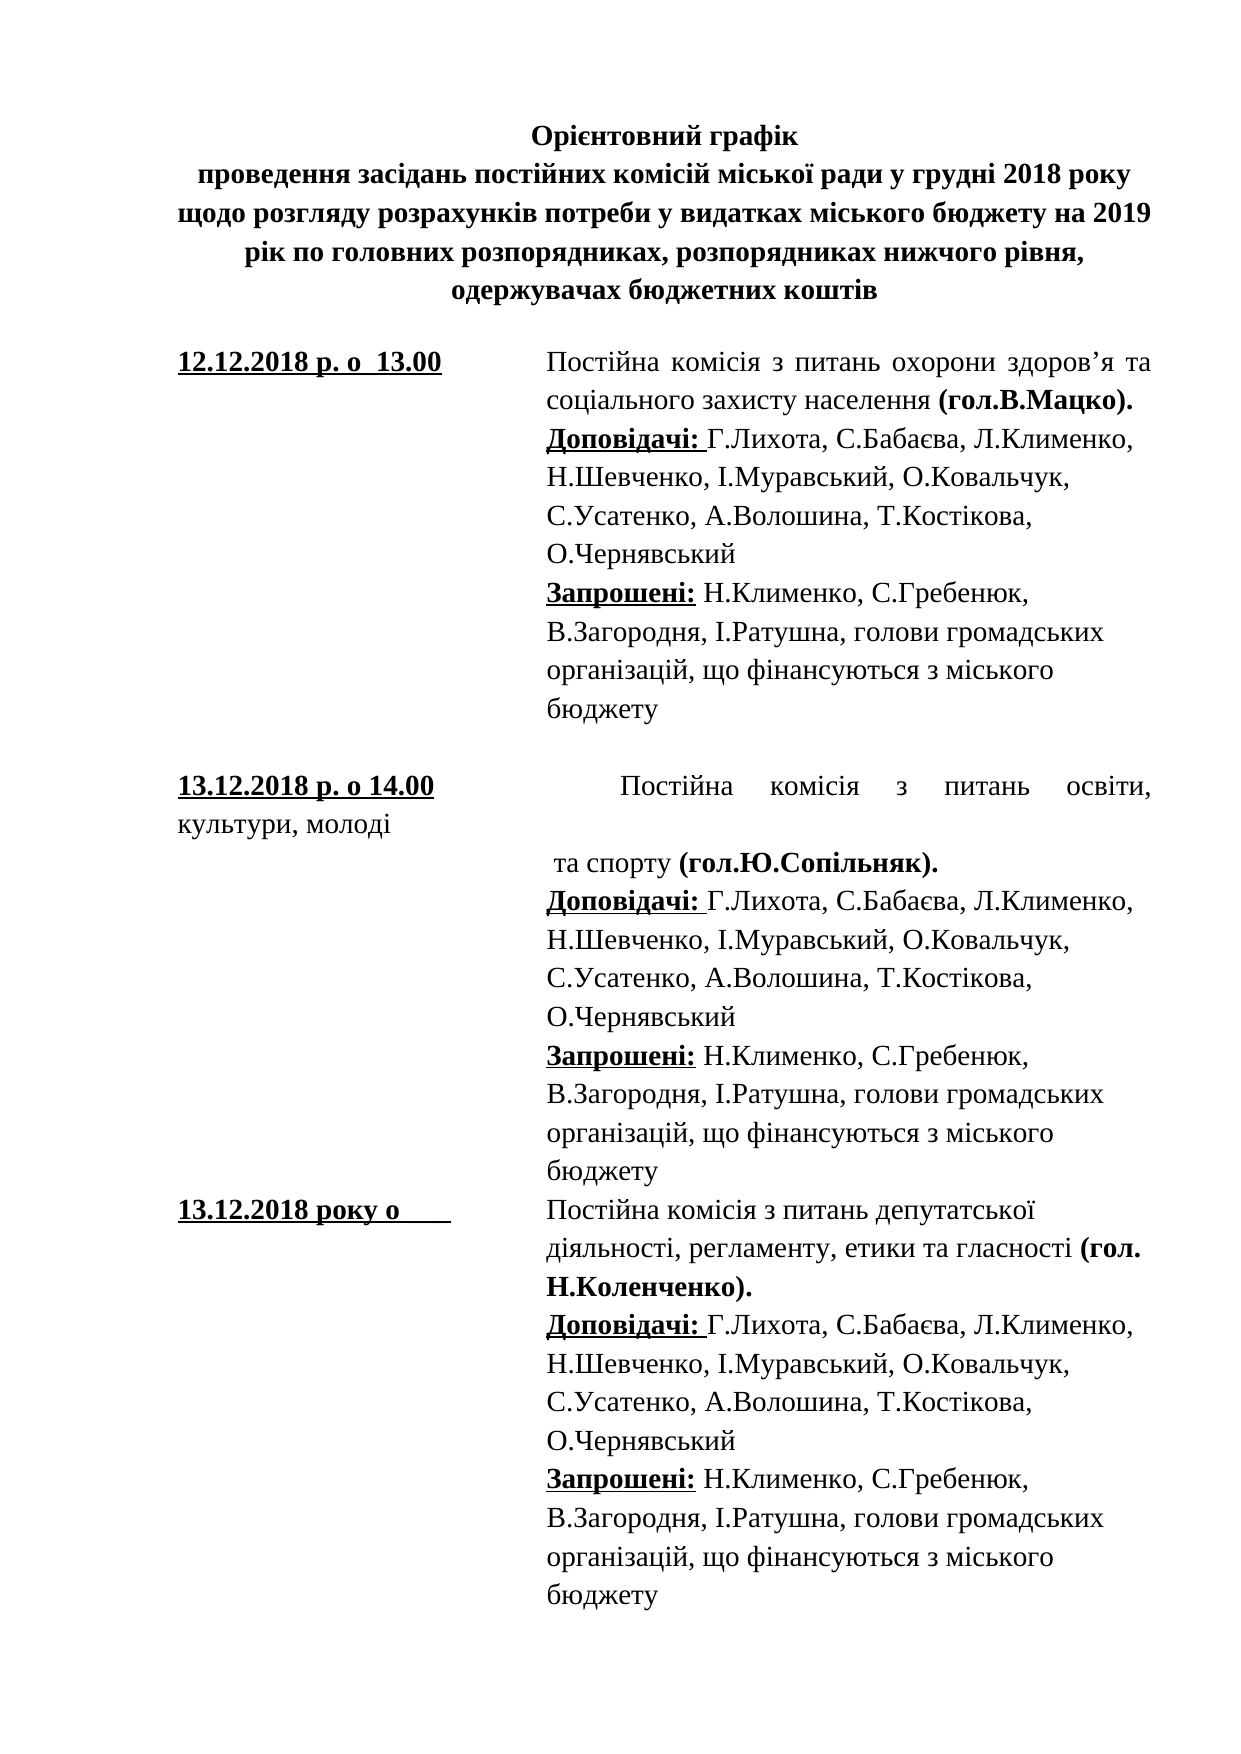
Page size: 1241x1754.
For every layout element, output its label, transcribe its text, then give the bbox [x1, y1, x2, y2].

text Запрошені: Н.Клименко, С.Гребенюк, В.Загородня, І.Ратушна, голови громадських організацій, що фінансуються з міського бюджету [546, 1462, 1152, 1611]
text Доповідачі: Г.Лихота, С.Бабаєва, Л.Клименко, Н.Шевченко, І.Муравський, О.Ковальчук, С.Усатенко, А.Волошина, Т.Костікова, О.Чернявський [546, 883, 1152, 1033]
text 12.12.2018 р. о_13.00 Постійна комісія з питань охорони здоров’я та соціального захисту населення (гол.В.Мацко). [177, 344, 1152, 416]
text Доповідачі: Г.Лихота, С.Бабаєва, Л.Клименко, Н.Шевченко, І.Муравський, О.Ковальчук, С.Усатенко, А.Волошина, Т.Костікова, О.Чернявський [546, 1307, 1152, 1457]
text 13.12.2018 р. о 14.00 Постійна комісія з питань освіти, культури, молоді [177, 768, 1152, 840]
text Запрошені: Н.Клименко, С.Гребенюк, В.Загородня, І.Ратушна, голови громадських організацій, що фінансуються з міського бюджету [546, 1038, 1152, 1187]
text Орієнтовний графік [177, 118, 1152, 152]
text та спорту (гол.Ю.Сопільняк). [472, 845, 1152, 878]
text Доповідачі: Г.Лихота, С.Бабаєва, Л.Клименко, Н.Шевченко, І.Муравський, О.Ковальчук, С.Усатенко, А.Волошина, Т.Костікова, О.Чернявський [546, 421, 1152, 570]
text 13.12.2018 року о ___ Постійна комісія з питань депутатської діяльності, регламенту, етики та гласності (гол. Н.Коленченко). [177, 1192, 1152, 1302]
text Запрошені: Н.Клименко, С.Гребенюк, В.Загородня, І.Ратушна, голови громадських організацій, що фінансуються з міського бюджету [546, 575, 1152, 724]
text проведення засідань постійних комісій міської ради у грудні 2018 року щодо розгляду розрахунків потреби у видатках міського бюджету на 2019 рік по головних розпорядниках, розпорядниках нижчого рівня, одержувачах бюджетних коштів [177, 157, 1152, 306]
